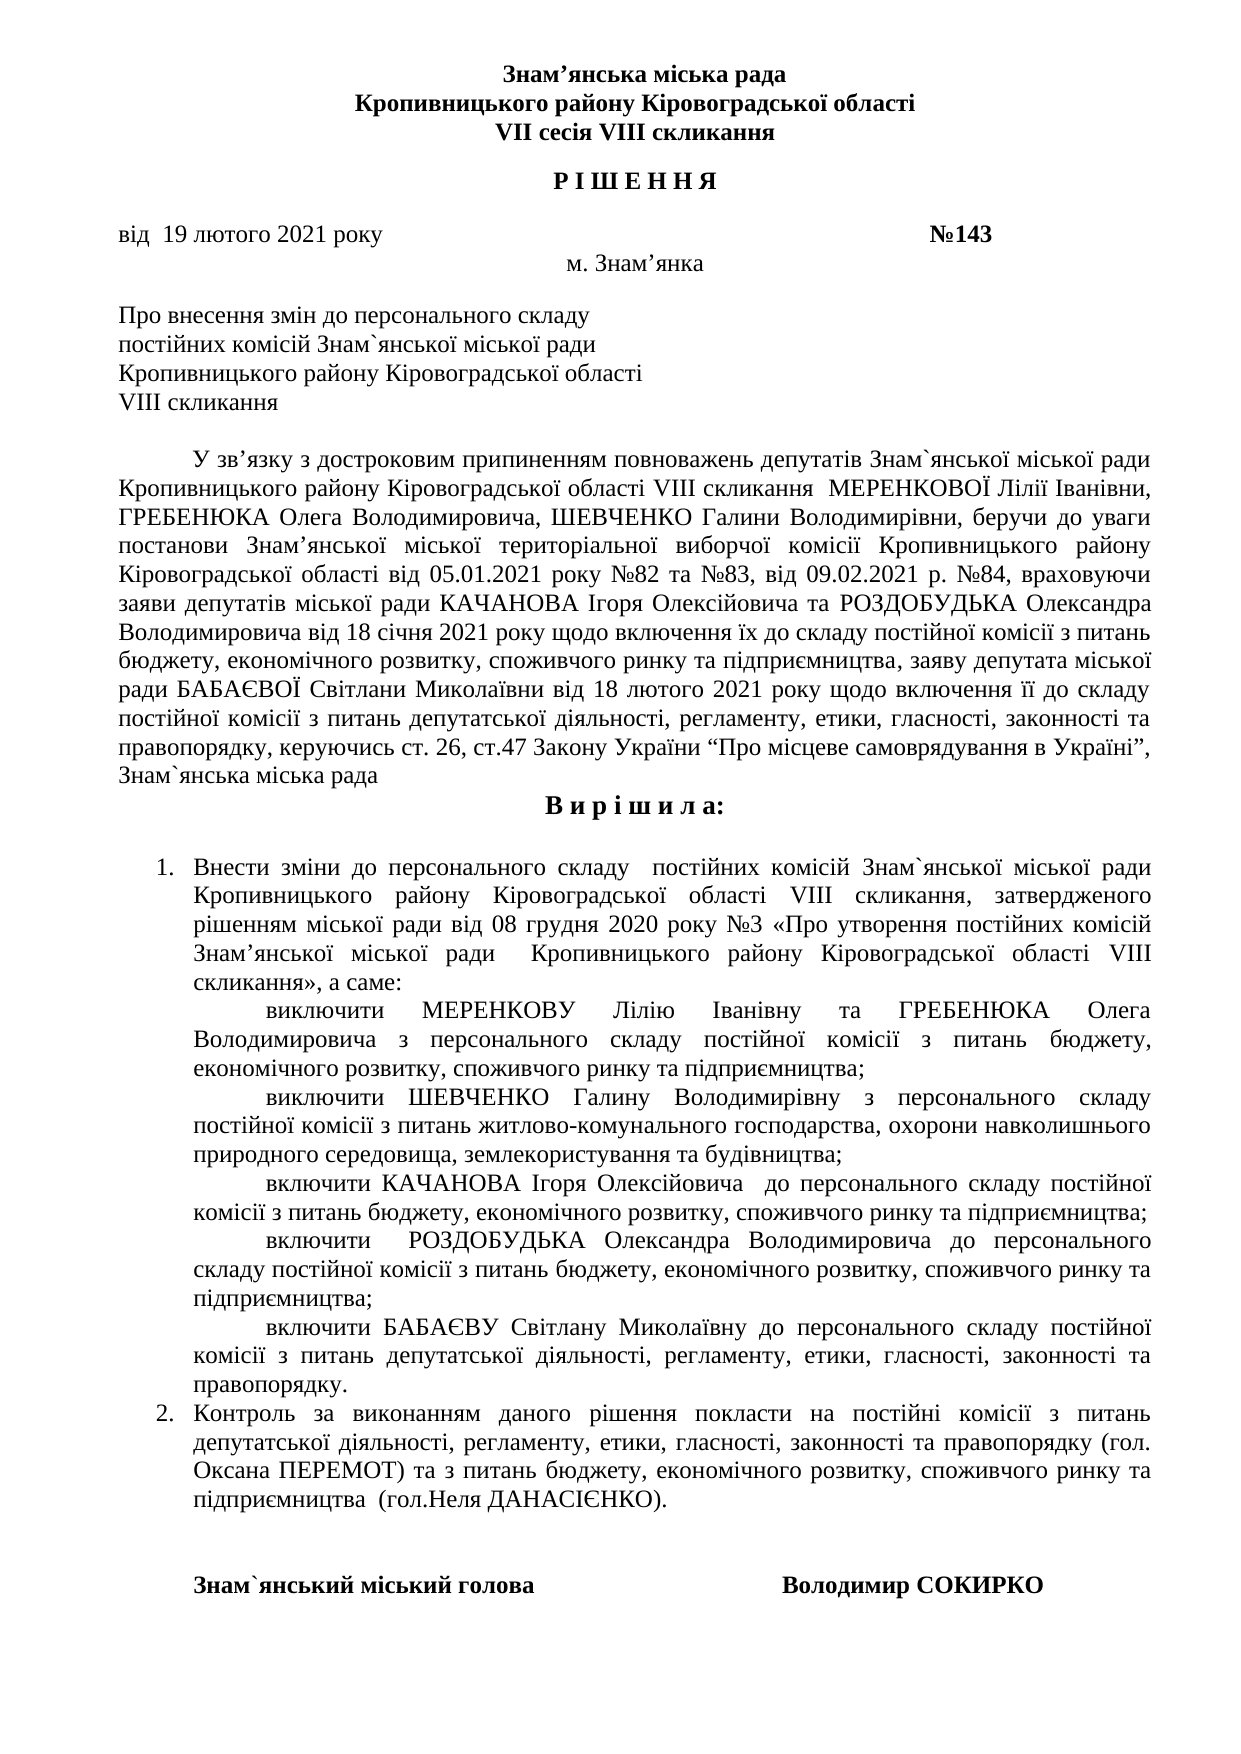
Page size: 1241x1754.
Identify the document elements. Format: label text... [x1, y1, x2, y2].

text Кропивницького району Кіровоградської області [118, 88, 1152, 117]
text VIII скликання [118, 387, 1152, 416]
list включити БАБАЄВУ Світлану Миколаївну до персонального складу постійної комісії з питань депутатської діяльності, регламенту, етики, гласності, законності та правопорядку. [193, 1312, 1152, 1398]
list виключити ШЕВЧЕНКО Галину Володимирівну з персонального складу постійної комісії з питань житлово-комунального господарства, охорони навколишнього природного середовища, землекористування та будівництва; [193, 1082, 1152, 1168]
list включити КАЧАНОВА Ігоря Олексійовича до персонального складу постійної комісії з питань бюджету, економічного розвитку, споживчого ринку та підприємництва; [193, 1168, 1152, 1225]
list виключити МЕРЕНКОВУ Лілію Іванівну та ГРЕБЕНЮКА Олега Володимировича з персонального складу постійної комісії з питань бюджету, економічного розвитку, споживчого ринку та підприємництва; [193, 995, 1152, 1082]
text В и р і ш и л а: [118, 789, 1152, 821]
text Кропивницького району Кіровоградської області [118, 358, 1152, 387]
list Контроль за виконанням даного рішення покласти на постійні комісії з питань депутатської діяльності, регламенту, етики, гласності, законності та правопорядку (гол. Оксана ПЕРЕМОТ) та з питань бюджету, економічного розвитку, споживчого ринку та підприємництва (гол.Неля ДАНАСІЄНКО). [156, 1398, 1152, 1513]
text VІI сесія VIII скликання [118, 117, 1152, 145]
text У зв’язку з достроковим припиненням повноважень депутатів Знам`янської міської ради Кропивницького району Кіровоградської області VIII скликання МЕРЕНКОВОЇ Лілії Іванівни, ГРЕБЕНЮКА Олега Володимировича, ШЕВЧЕНКО Галини Володимирівни, беручи до уваги постанови Знам’янської міської територіальної виборчої комісії Кропивницького району Кіровоградської області від 05.01.2021 року №82 та №83, від 09.02.2021 р. №84, враховуючи заяви депутатів міської ради КАЧАНОВА Ігоря Олексійовича та РОЗДОБУДЬКА Олександра Володимировича від 18 січня 2021 року щодо включення їх до складу постійної комісії з питань бюджету, економічного розвитку, споживчого ринку та підприємництва, заяву депутата міської ради БАБАЄВОЇ Світлани Миколаївни від 18 лютого 2021 року щодо включення її до складу постійної комісії з питань депутатської діяльності, регламенту, етики, гласності, законності та правопорядку, керуючись ст. 26, ст.47 Закону України “Про місцеве самоврядування в Україні”, Знам`янська міська рада [118, 444, 1152, 789]
list Внести зміни до персонального складу постійних комісій Знам`янської міської ради Кропивницького району Кіровоградської області VIII скликання, затвердженого рішенням міської ради від 08 грудня 2020 року №3 «Про утворення постійних комісій Знам’янської міської ради Кропивницького району Кіровоградської області VIII скликання», а саме: [156, 852, 1152, 995]
subtitle Р І Ш Е Н Н Я [118, 166, 1152, 195]
list Знам`янський міський голова Володимир СОКИРКО [193, 1570, 1152, 1599]
text постійних комісій Знам`янської міської ради [118, 329, 1152, 358]
text Про внесення змін до персонального складу [118, 301, 1152, 329]
text м. Знам’янка [118, 248, 1152, 277]
text від 19 лютого 2021 року №143 [118, 219, 1152, 248]
list включити РОЗДОБУДЬКА Олександра Володимировича до персонального складу постійної комісії з питань бюджету, економічного розвитку, споживчого ринку та підприємництва; [193, 1225, 1152, 1312]
text Знам’янська міська рада [118, 59, 1152, 88]
